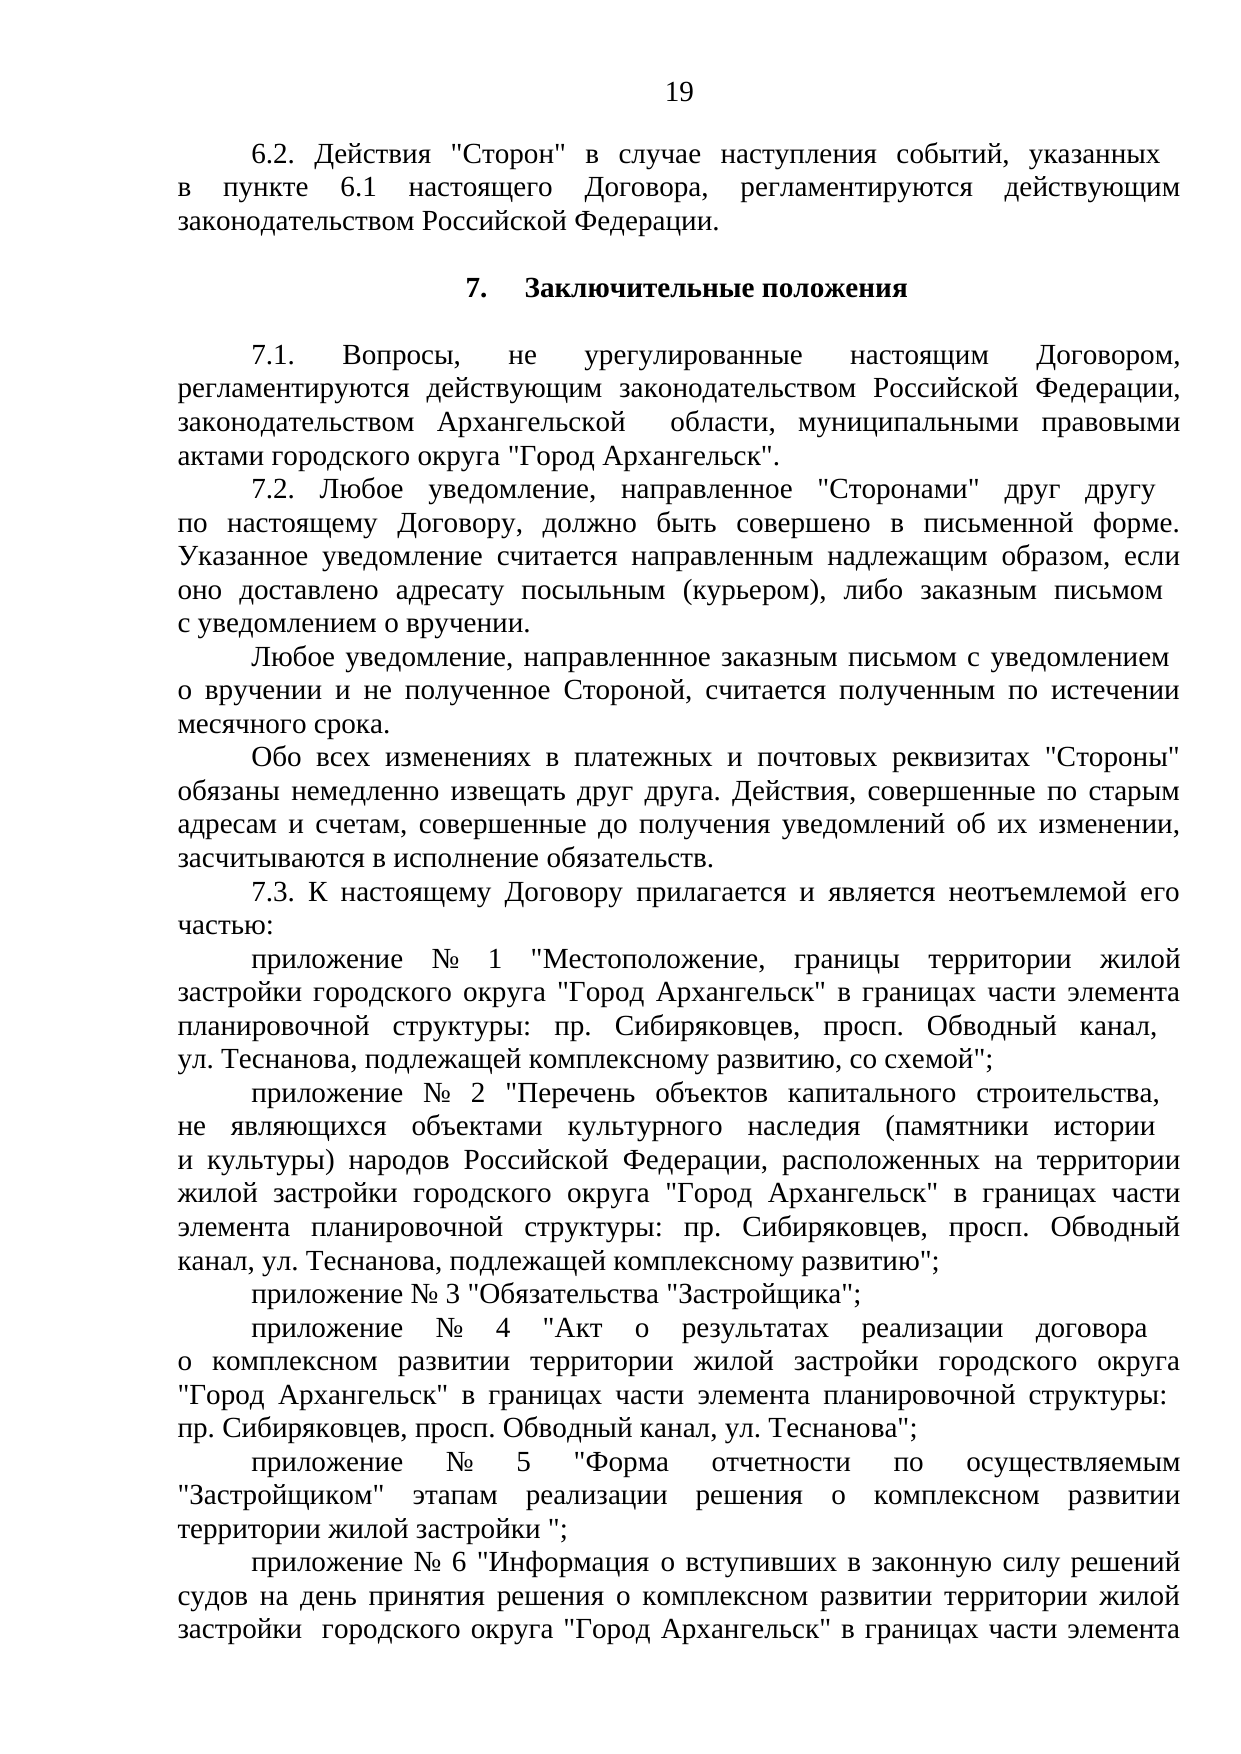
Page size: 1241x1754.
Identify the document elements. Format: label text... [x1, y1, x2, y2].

text 7.3. К настоящему Договору прилагается и является неотъемлемой его частью: [177, 874, 1181, 941]
text Любое уведомление, направленнное заказным письмом с уведомлением о вручении и не полученное Стороной, считается полученным по истечении месячного срока. [177, 639, 1181, 739]
text Обо всех изменениях в платежных и почтовых реквизитах "Стороны" обязаны немедленно извещать друг друга. Действия, совершенные по старым адресам и счетам, совершенные до получения уведомлений об их изменении, засчитываются в исполнение обязательств. [177, 739, 1181, 874]
text 7.1. Вопросы, не урегулированные настоящим Договором, регламентируются действующим законодательством Российской Федерации, законодательством Архангельской области, муниципальными правовыми актами городского округа "Город Архангельск". [177, 337, 1181, 471]
text приложение № 1 "Местоположение, границы территории жилой застройки городского округа "Город Архангельск" в границах части элемента планировочной структуры: пр. Сибиряковцев, просп. Обводный канал, ул. Теснанова, подлежащей комплексному развитию, со схемой"; [177, 941, 1181, 1075]
text 7.2. Любое уведомление, направленное "Сторонами" друг другу по настоящему Договору, должно быть совершено в письменной форме. Указанное уведомление считается направленным надлежащим образом, если оно доставлено адресату посыльным (курьером), либо заказным письмом с уведомлением о вручении. [177, 471, 1181, 639]
text приложение № 4 "Акт о результатах реализации договора о комплексном развитии территории жилой застройки городского округа "Город Архангельск" в границах части элемента планировочной структуры: пр. Сибиряковцев, просп. Обводный канал, ул. Теснанова"; [177, 1310, 1181, 1444]
text 6.2. Действия "Сторон" в случае наступления событий, указанных в пункте 6.1 настоящего Договора, регламентируются действующим законодательством Российской Федерации. [177, 136, 1181, 236]
text приложение № 3 "Обязательства "Застройщика"; [177, 1276, 1181, 1310]
text приложение № 5 "Форма отчетности по осуществляемым "Застройщиком" этапам реализации решения о комплексном развитии территории жилой застройки "; [177, 1444, 1181, 1544]
text приложение № 2 "Перечень объектов капитального строительства, не являющихся объектами культурного наследия (памятники истории и культуры) народов Российской Федерации, расположенных на территории жилой застройки городского округа "Город Архангельск" в границах части элемента планировочной структуры: пр. Сибиряковцев, просп. Обводный канал, ул. Теснанова, подлежащей комплексному развитию"; [177, 1075, 1181, 1276]
list Заключительные положения [192, 270, 1181, 303]
